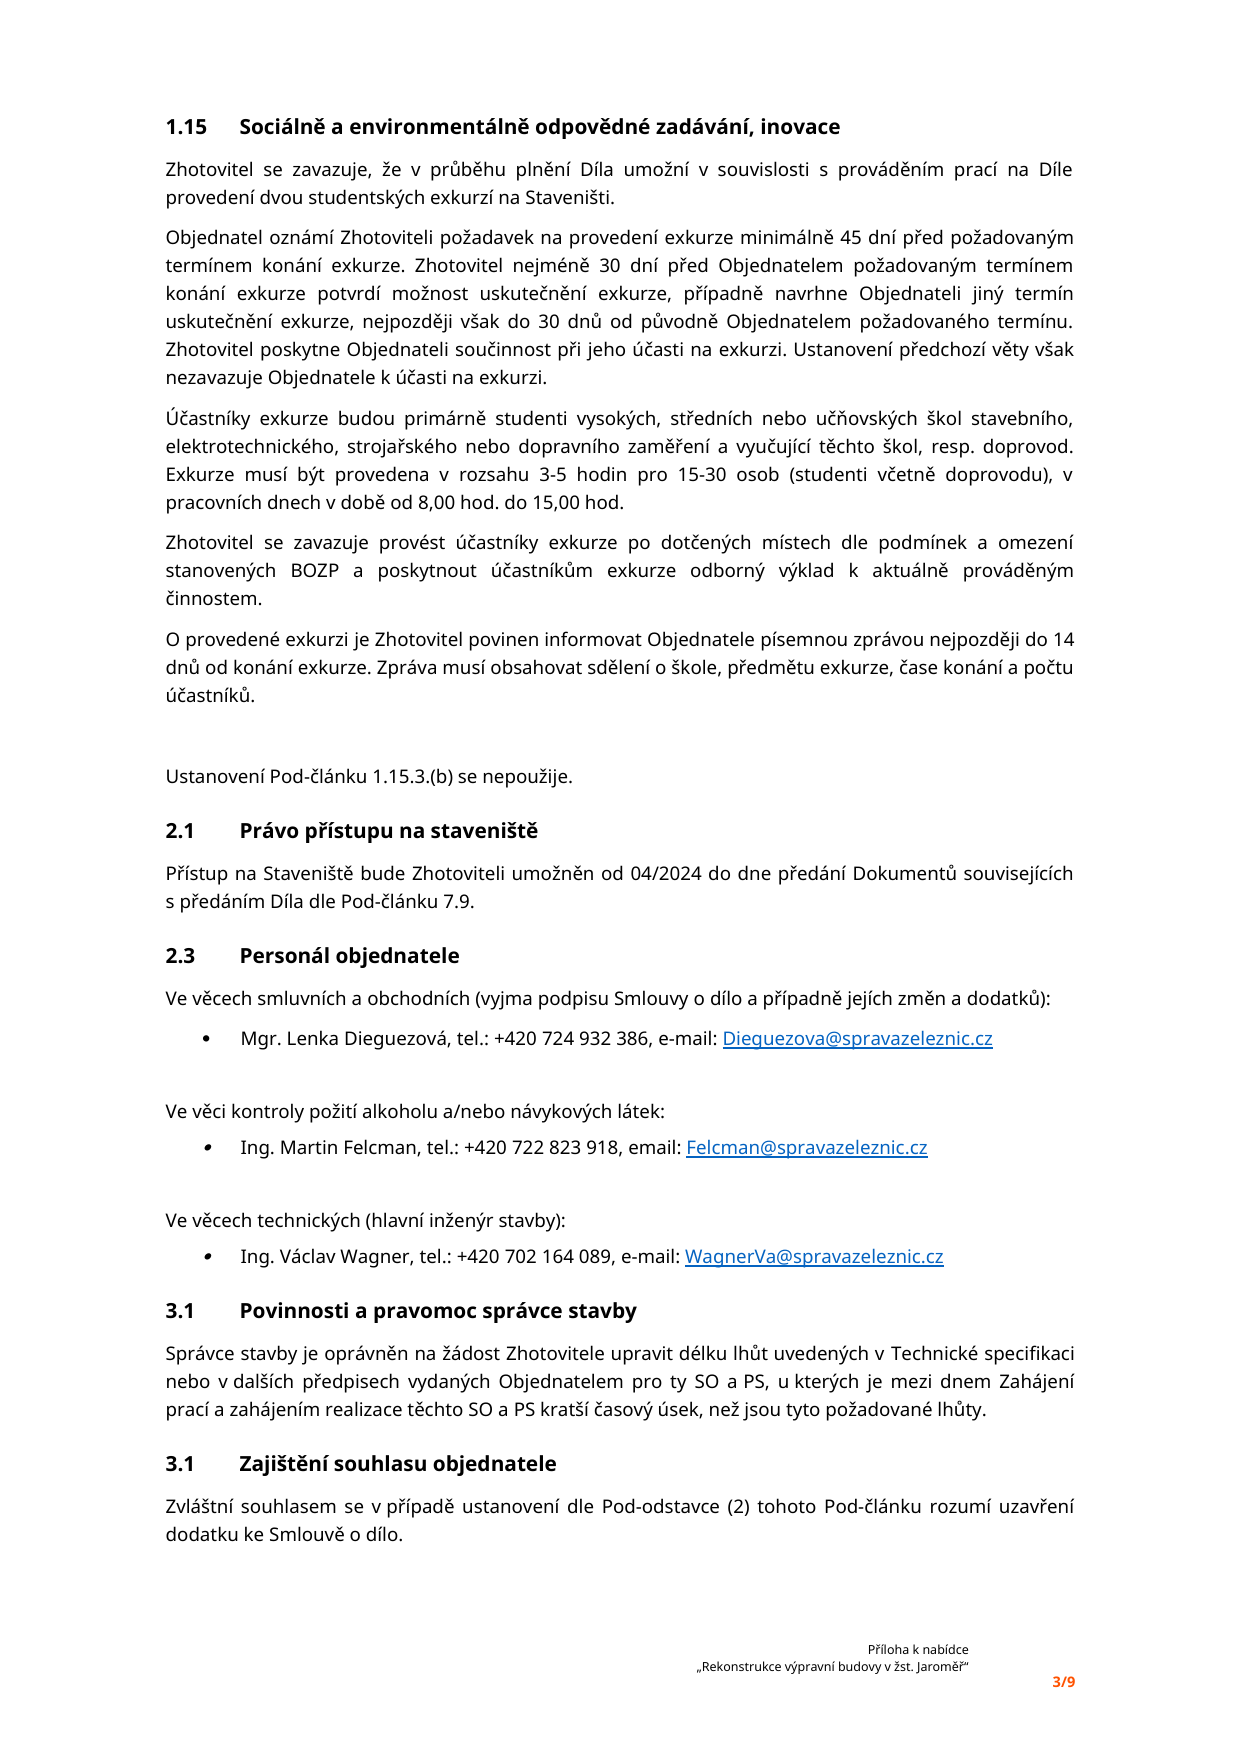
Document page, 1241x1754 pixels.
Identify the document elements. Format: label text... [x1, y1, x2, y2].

text O provedené exkurzi je Zhotovitel povinen informovat Objednatele písemnou zprávou nejpozději do 14 dnů od konání exkurze. Zpráva musí obsahovat sdělení o škole, předmětu exkurze, čase konání a počtu účastníků. [165, 626, 1075, 708]
text Správce stavby je oprávněn na žádost Zhotovitele upravit délku lhůt uvedených v Technické specifikaci nebo v dalších předpisech vydaných Objednatelem pro ty SO a PS, u kterých je mezi dnem Zahájení prací a zahájením realizace těchto SO a PS kratší časový úsek, než jsou tyto požadované lhůty. [165, 1340, 1075, 1422]
text 2.3 Personál objednatele [165, 941, 1075, 969]
text Ve věcech smluvních a obchodních (vyjma podpisu Smlouvy o dílo a případně jejích změn a dodatků): [165, 985, 1075, 1010]
list Ve věcech technických (hlavní inženýr stavby): [165, 1207, 1075, 1233]
text Zvláštní souhlasem se v případě ustanovení dle Pod-odstavce (2) tohoto Pod-článku rozumí uzavření dodatku ke Smlouvě o dílo. [165, 1493, 1075, 1547]
text 1.15 Sociálně a environmentálně odpovědné zadávání, inovace [165, 112, 1075, 141]
text Zhotovitel se zavazuje provést účastníky exkurze po dotčených místech dle podmínek a omezení stanovených BOZP a poskytnout účastníkům exkurze odborný výklad k aktuálně prováděným činnostem. [165, 530, 1075, 611]
text Ustanovení Pod-článku 1.15.3.(b) se nepoužije. [165, 763, 1075, 789]
text 3.1 Povinnosti a pravomoc správce stavby [165, 1297, 1075, 1325]
text Ing. Martin Felcman, tel.: +420 722 823 918, email: Felcman@spravazeleznic.cz [203, 1134, 1075, 1160]
text Zhotovitel se zavazuje, že v průběhu plnění Díla umožní v souvislosti s prováděním prací na Díle provedení dvou studentských exkurzí na Staveništi. [165, 156, 1075, 209]
text Objednatel oznámí Zhotoviteli požadavek na provedení exkurze minimálně 45 dní před požadovaným termínem konání exkurze. Zhotovitel nejméně 30 dní před Objednatelem požadovaným termínem konání exkurze potvrdí možnost uskutečnění exkurze, případně navrhne Objednateli jiný termín uskutečnění exkurze, nejpozději však do 30 dnů od původně Objednatelem požadovaného termínu. Zhotovitel poskytne Objednateli součinnost při jeho účasti na exkurzi. Ustanovení předchozí věty však nezavazuje Objednatele k účasti na exkurzi. [165, 224, 1075, 390]
list Ve věci kontroly požití alkoholu a/nebo návykových látek: [165, 1098, 1075, 1124]
text Ing. Václav Wagner, tel.: +420 702 164 089, e-mail: WagnerVa@spravazeleznic.cz [203, 1243, 1075, 1269]
text Přístup na Staveniště bude Zhotoviteli umožněn od 04/2024 do dne předání Dokumentů souvisejících s předáním Díla dle Pod-článku 7.9. [165, 860, 1075, 914]
text 2.1 Právo přístupu na staveniště [165, 816, 1075, 845]
text Mgr. Lenka Dieguezová, tel.: +420 724 932 386, e-mail: Dieguezova@spravazeleznic.cz [203, 1025, 1075, 1051]
text Účastníky exkurze budou primárně studenti vysokých, středních nebo učňovských škol stavebního, elektrotechnického, strojařského nebo dopravního zaměření a vyučující těchto škol, resp. doprovod. Exkurze musí být provedena v rozsahu 3-5 hodin pro 15-30 osob (studenti včetně doprovodu), v pracovních dnech v době od 8,00 hod. do 15,00 hod. [165, 405, 1075, 515]
text 3.1 Zajištění souhlasu objednatele [165, 1449, 1075, 1478]
